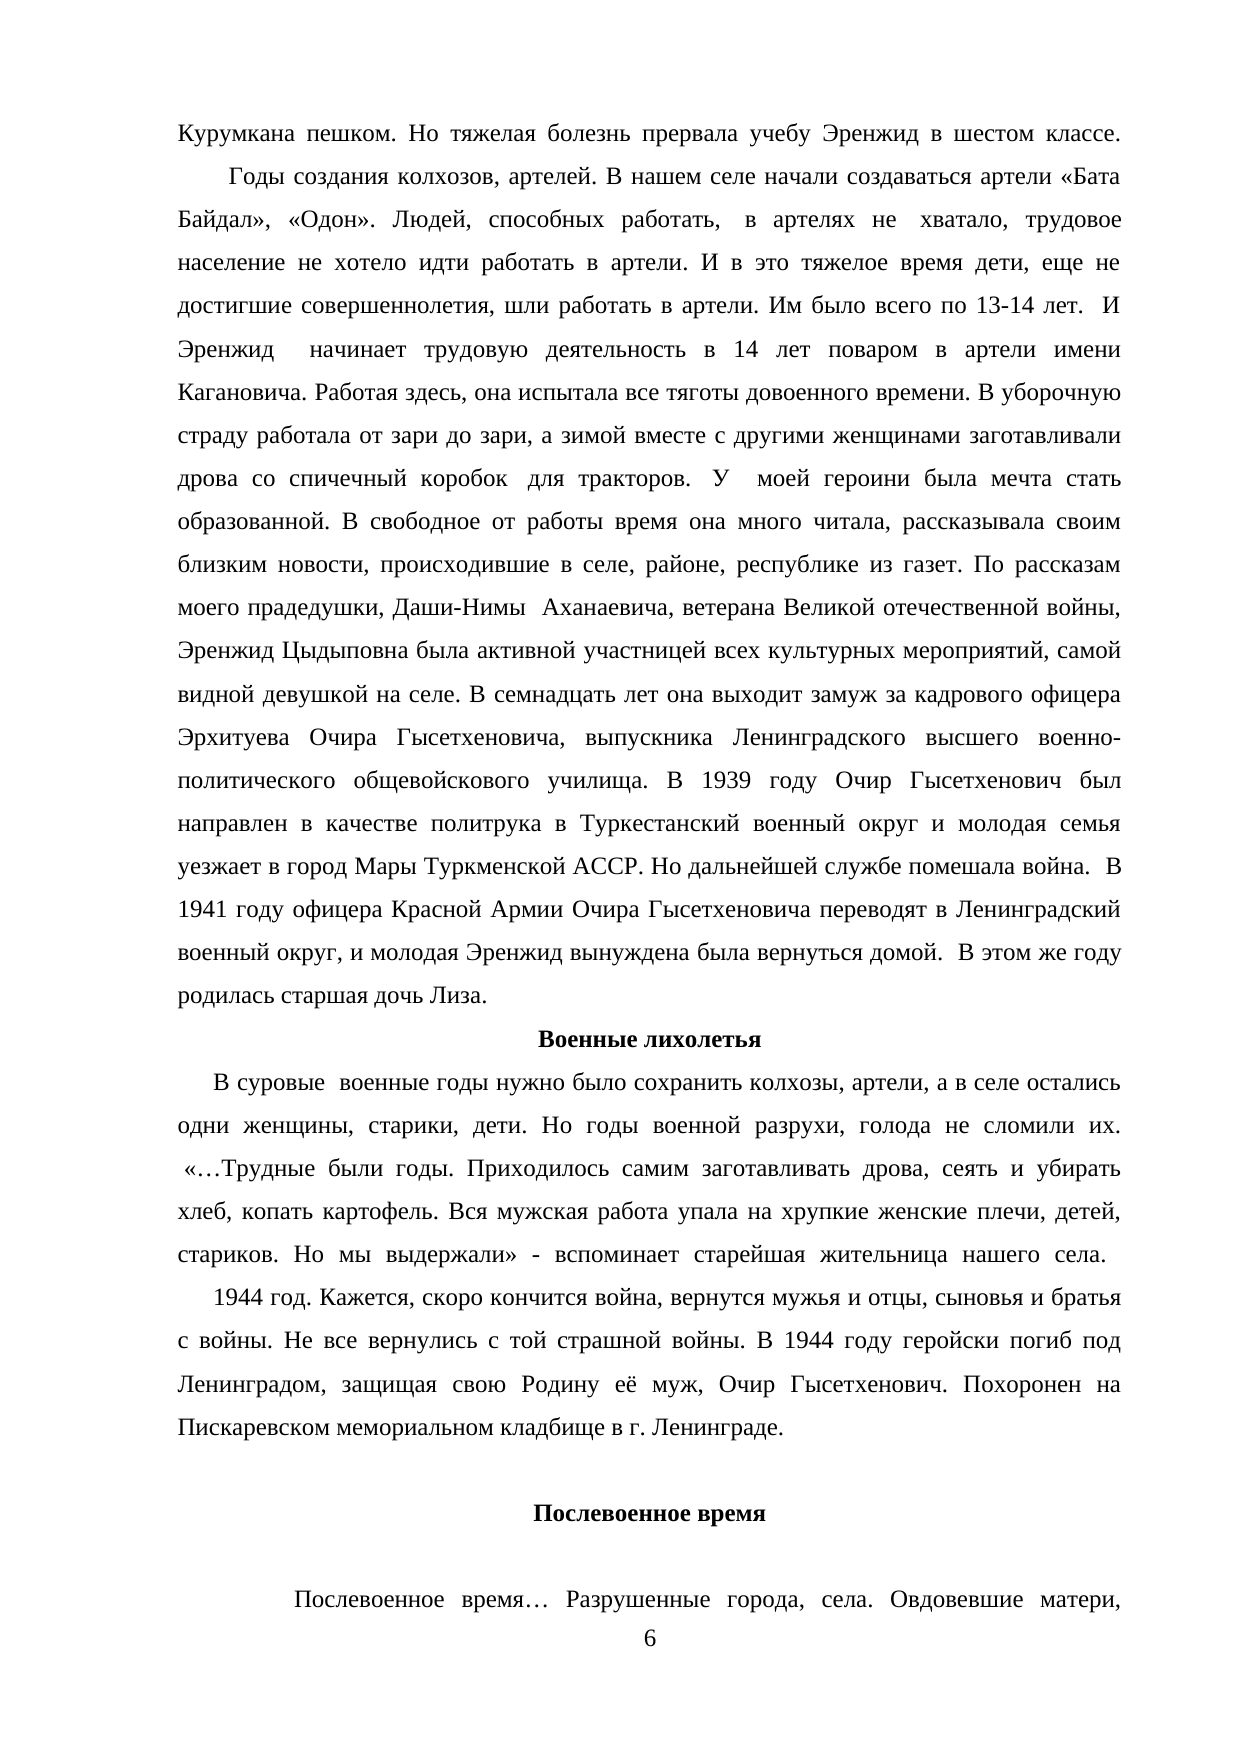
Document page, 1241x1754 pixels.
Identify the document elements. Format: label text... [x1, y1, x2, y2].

text В суровые военные годы нужно было сохранить колхозы, артели, а в селе остались одни женщины, старики, дети. Но годы военной разрухи, голода не сломили их. «…Трудные были годы. Приходилось самим заготавливать дрова, сеять и убирать хлеб, копать картофель. Вся мужская работа упала на хрупкие женские плечи, детей, стариков. Но мы выдержали» - вспоминает старейшая жительница нашего села. 1944 год. Кажется, скоро кончится война, вернутся мужья и отцы, сыновья и братья с войны. Не все вернулись с той страшной войны. В 1944 году геройски погиб под Ленинградом, защищая свою Родину её муж, Очир Гысетхенович. Похоронен на Пискаревском мемориальном кладбище в г. Ленинграде. [177, 1067, 1122, 1441]
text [177, 1541, 1122, 1613]
text Послевоенное время [177, 1498, 1122, 1527]
text Военные лихолетья [177, 1024, 1122, 1052]
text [177, 118, 1122, 1009]
